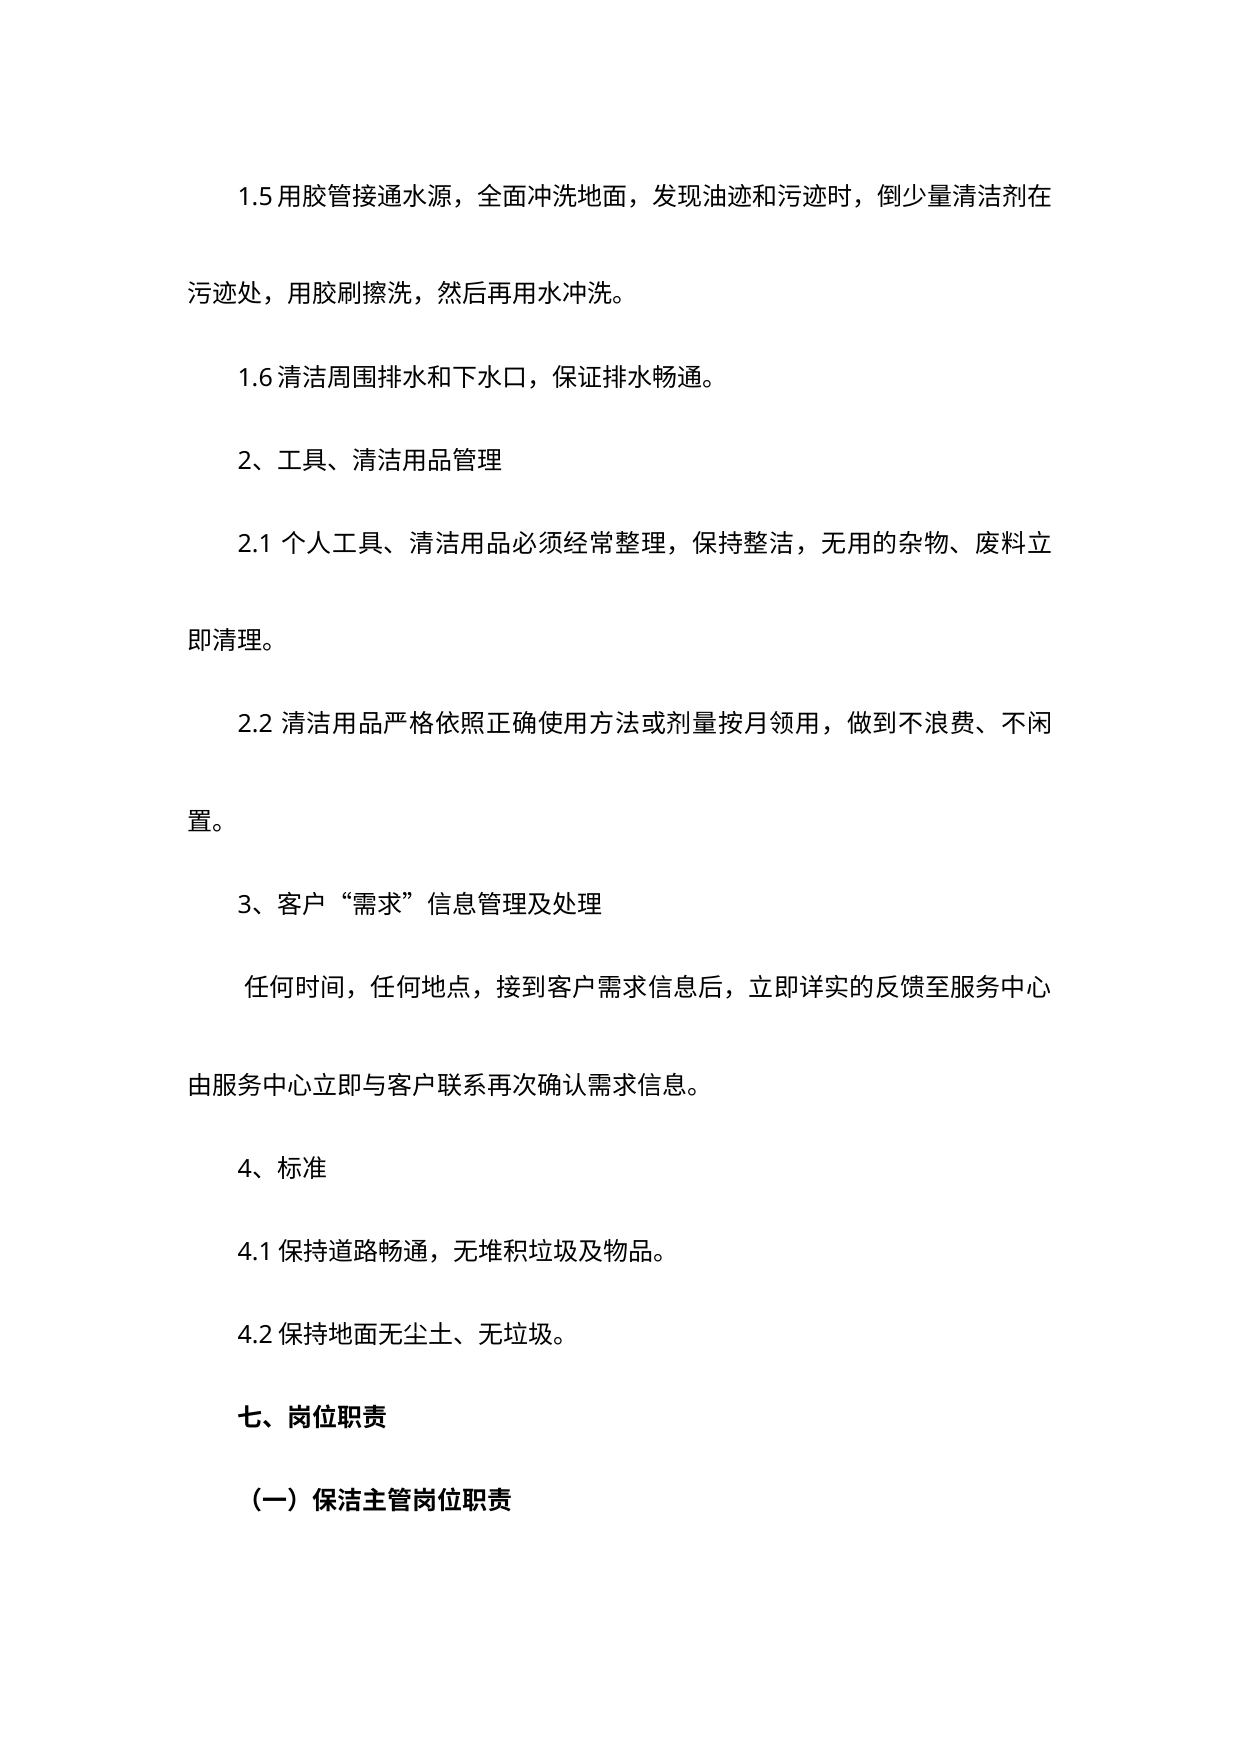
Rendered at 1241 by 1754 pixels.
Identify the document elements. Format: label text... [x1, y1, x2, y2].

text （一）保洁主管岗位职责 [187, 1466, 1053, 1531]
text 2.1 个人工具、清洁用品必须经常整理，保持整洁，无用的杂物、废料立即清理。 [187, 509, 1053, 671]
text 1.5用胶管接通水源，全面冲洗地面，发现油迹和污迹时，倒少量清洁剂在污迹处，用胶刷擦洗，然后再用水冲洗。 [187, 162, 1053, 324]
text 4.1保持道路畅通，无堆积垃圾及物品。 [187, 1217, 1053, 1282]
text 2.2 清洁用品严格依照正确使用方法或剂量按月领用，做到不浪费、不闲置。 [187, 689, 1053, 852]
text 3、客户“需求”信息管理及处理 [187, 870, 1053, 935]
text 2、工具、清洁用品管理 [187, 426, 1053, 491]
text 任何时间，任何地点，接到客户需求信息后，立即详实的反馈至服务中心，由服务中心立即与客户联系再次确认需求信息。 [187, 953, 1053, 1116]
text 1.6清洁周围排水和下水口，保证排水畅通。 [187, 343, 1053, 408]
text 4、标准 [187, 1134, 1053, 1199]
text 七、岗位职责 [187, 1383, 1053, 1448]
text 4.2保持地面无尘土、无垃圾。 [187, 1300, 1053, 1365]
